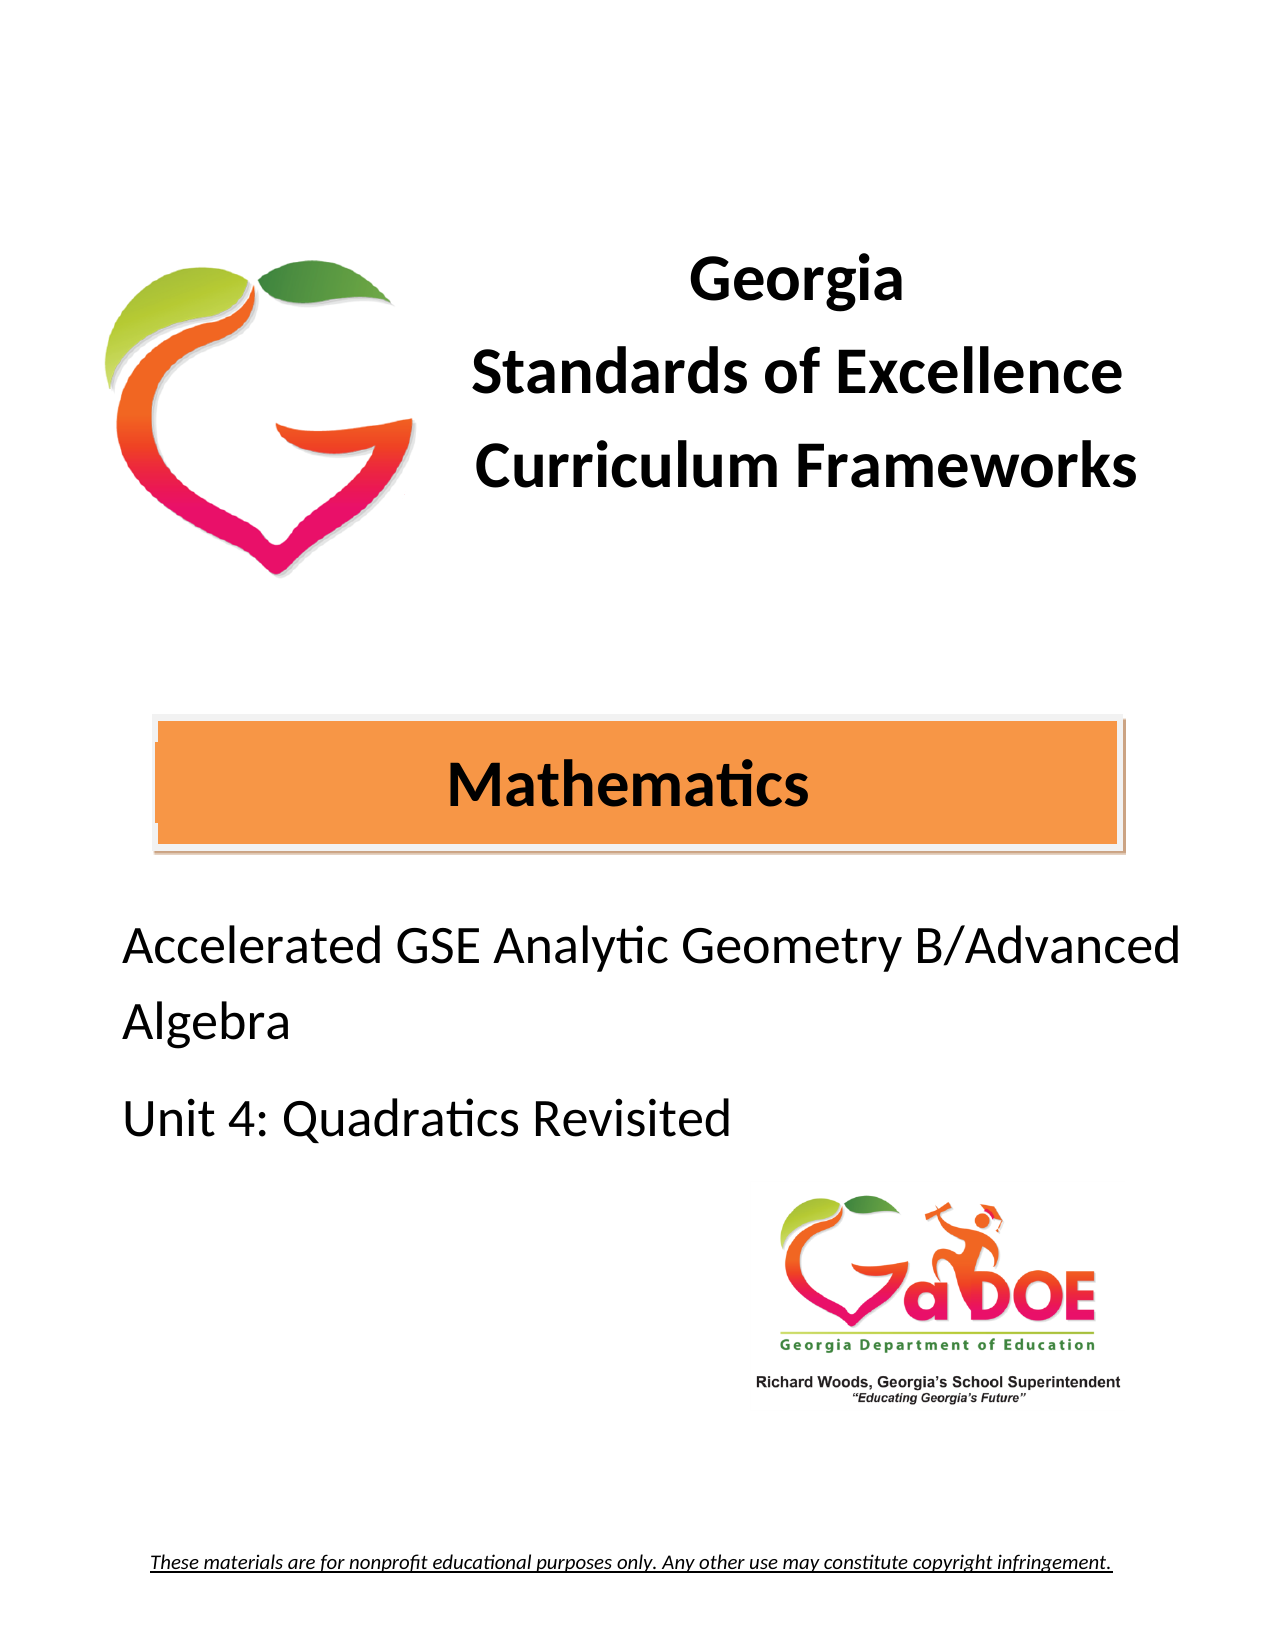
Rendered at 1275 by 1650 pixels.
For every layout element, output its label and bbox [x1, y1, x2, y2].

picture [72, 238, 452, 588]
picture [750, 1181, 1125, 1411]
